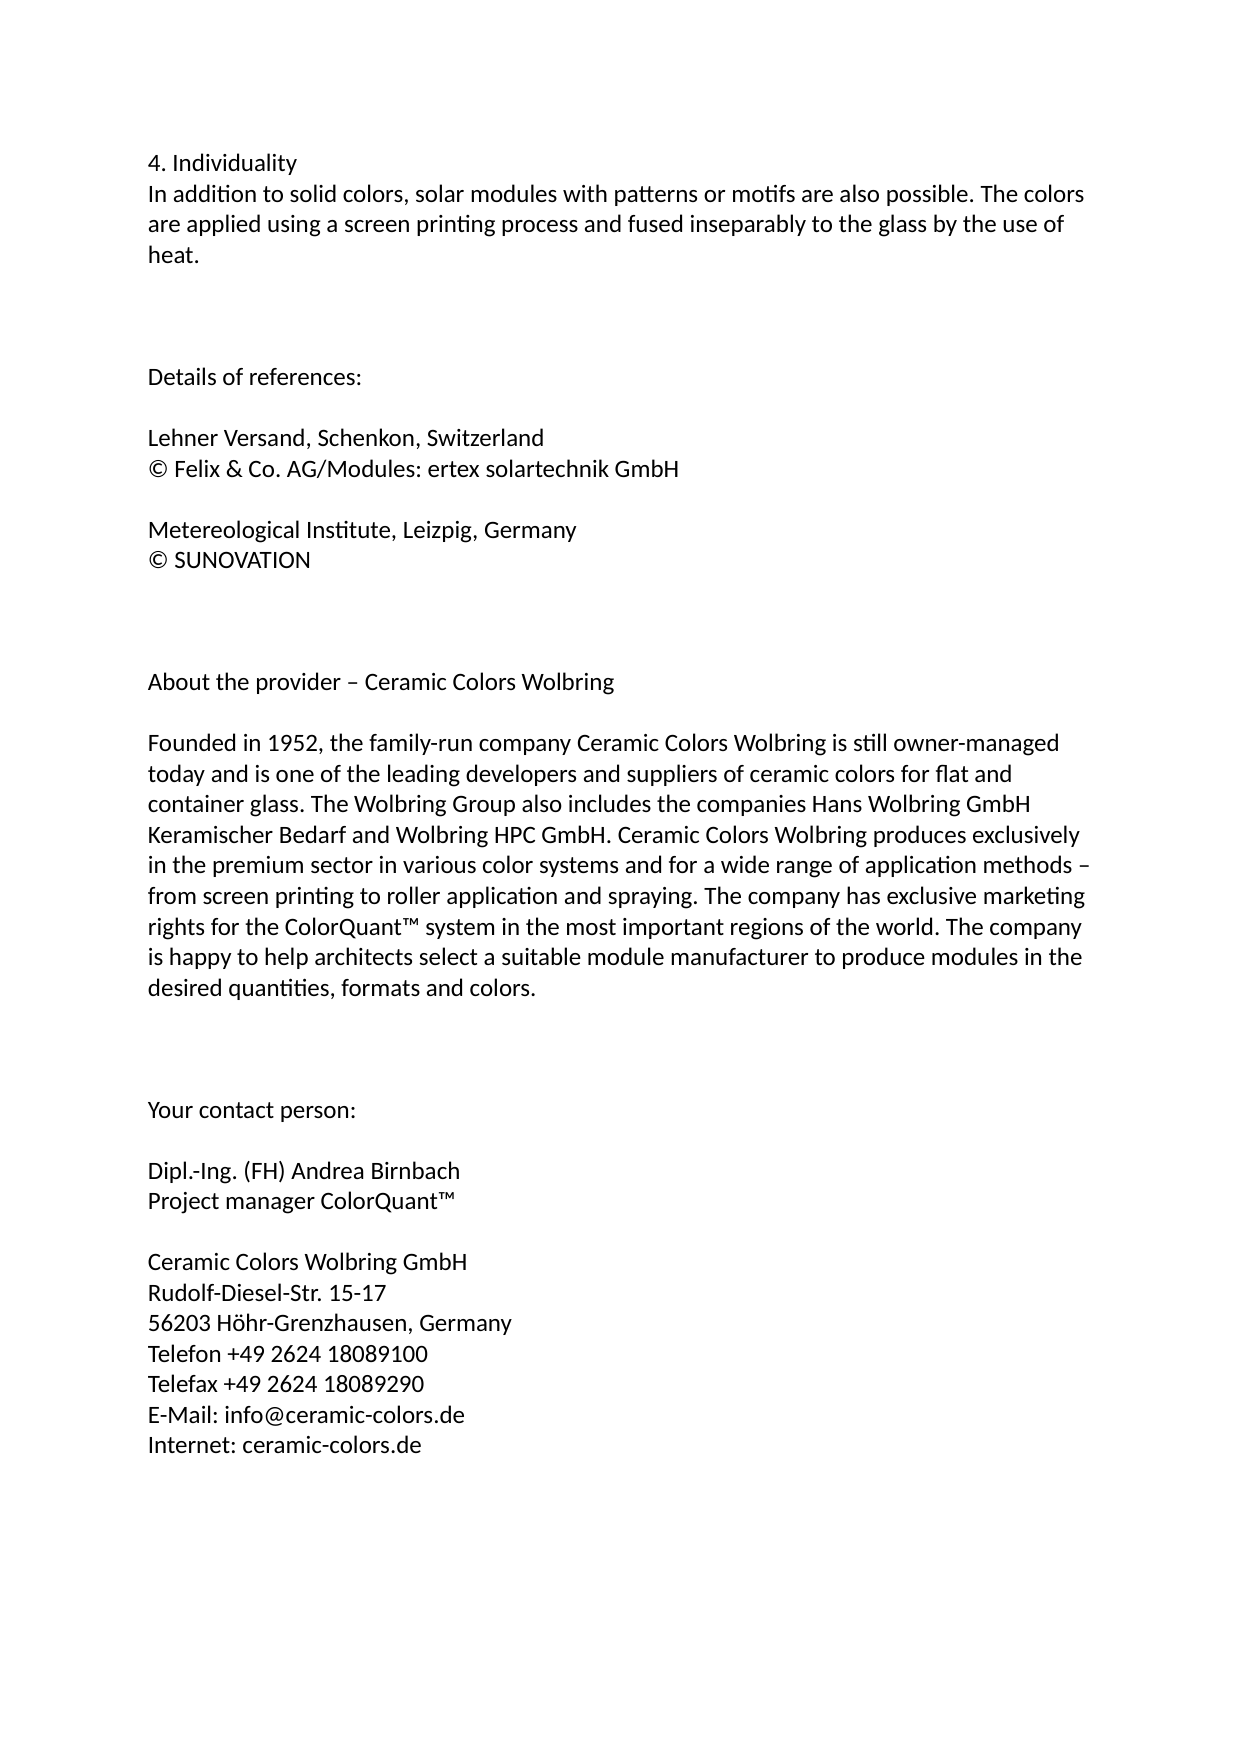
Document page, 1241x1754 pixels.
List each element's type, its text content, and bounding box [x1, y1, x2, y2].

text About the provider – Ceramic Colors Wolbring [148, 666, 1093, 697]
text Internet: ceramic-colors.de [148, 1429, 1093, 1460]
text Your contact person: [148, 1094, 1093, 1124]
text Details of references: [148, 361, 1093, 392]
text E-Mail: info@ceramic-colors.de [148, 1399, 1093, 1429]
text Telefon +49 2624 18089100 [148, 1338, 1093, 1368]
text Lehner Versand, Schenkon, Switzerland © Felix & Co. AG/Modules: ertex solartechnik GmbH [148, 422, 1093, 483]
text Project manager ColorQuant™ [148, 1185, 1093, 1246]
text 56203 Höhr-Grenzhausen, Germany [148, 1307, 1093, 1338]
text Rudolf-Diesel-Str. 15-17 [148, 1277, 1093, 1307]
text Dipl.-Ing. (FH) Andrea Birnbach [148, 1155, 1093, 1185]
text Founded in 1952, the family-run company Ceramic Colors Wolbring is still owner-managed today and is one of the leading developers and suppliers of ceramic colors for flat and container glass. The Wolbring Group also includes the companies Hans Wolbring GmbH Keramischer Bedarf and Wolbring HPC GmbH. Ceramic Colors Wolbring produces exclusively in the premium sector in various color systems and for a wide range of application methods – from screen printing to roller application and spraying. The company has exclusive marketing rights for the ColorQuant™ system in the most important regions of the world. The company is happy to help architects select a suitable module manufacturer to produce modules in the desired quantities, formats and colors. [148, 727, 1093, 1002]
text Telefax +49 2624 18089290 [148, 1368, 1093, 1399]
text Metereological Institute, Leizpig, Germany [148, 514, 1093, 544]
text 4. Individuality In addition to solid colors, solar modules with patterns or motifs are also possible. The colors are applied using a screen printing process and fused inseparably to the glass by the use of heat. [148, 148, 1093, 270]
text Ceramic Colors Wolbring GmbH [148, 1246, 1093, 1277]
text © SUNOVATION [148, 544, 1093, 575]
